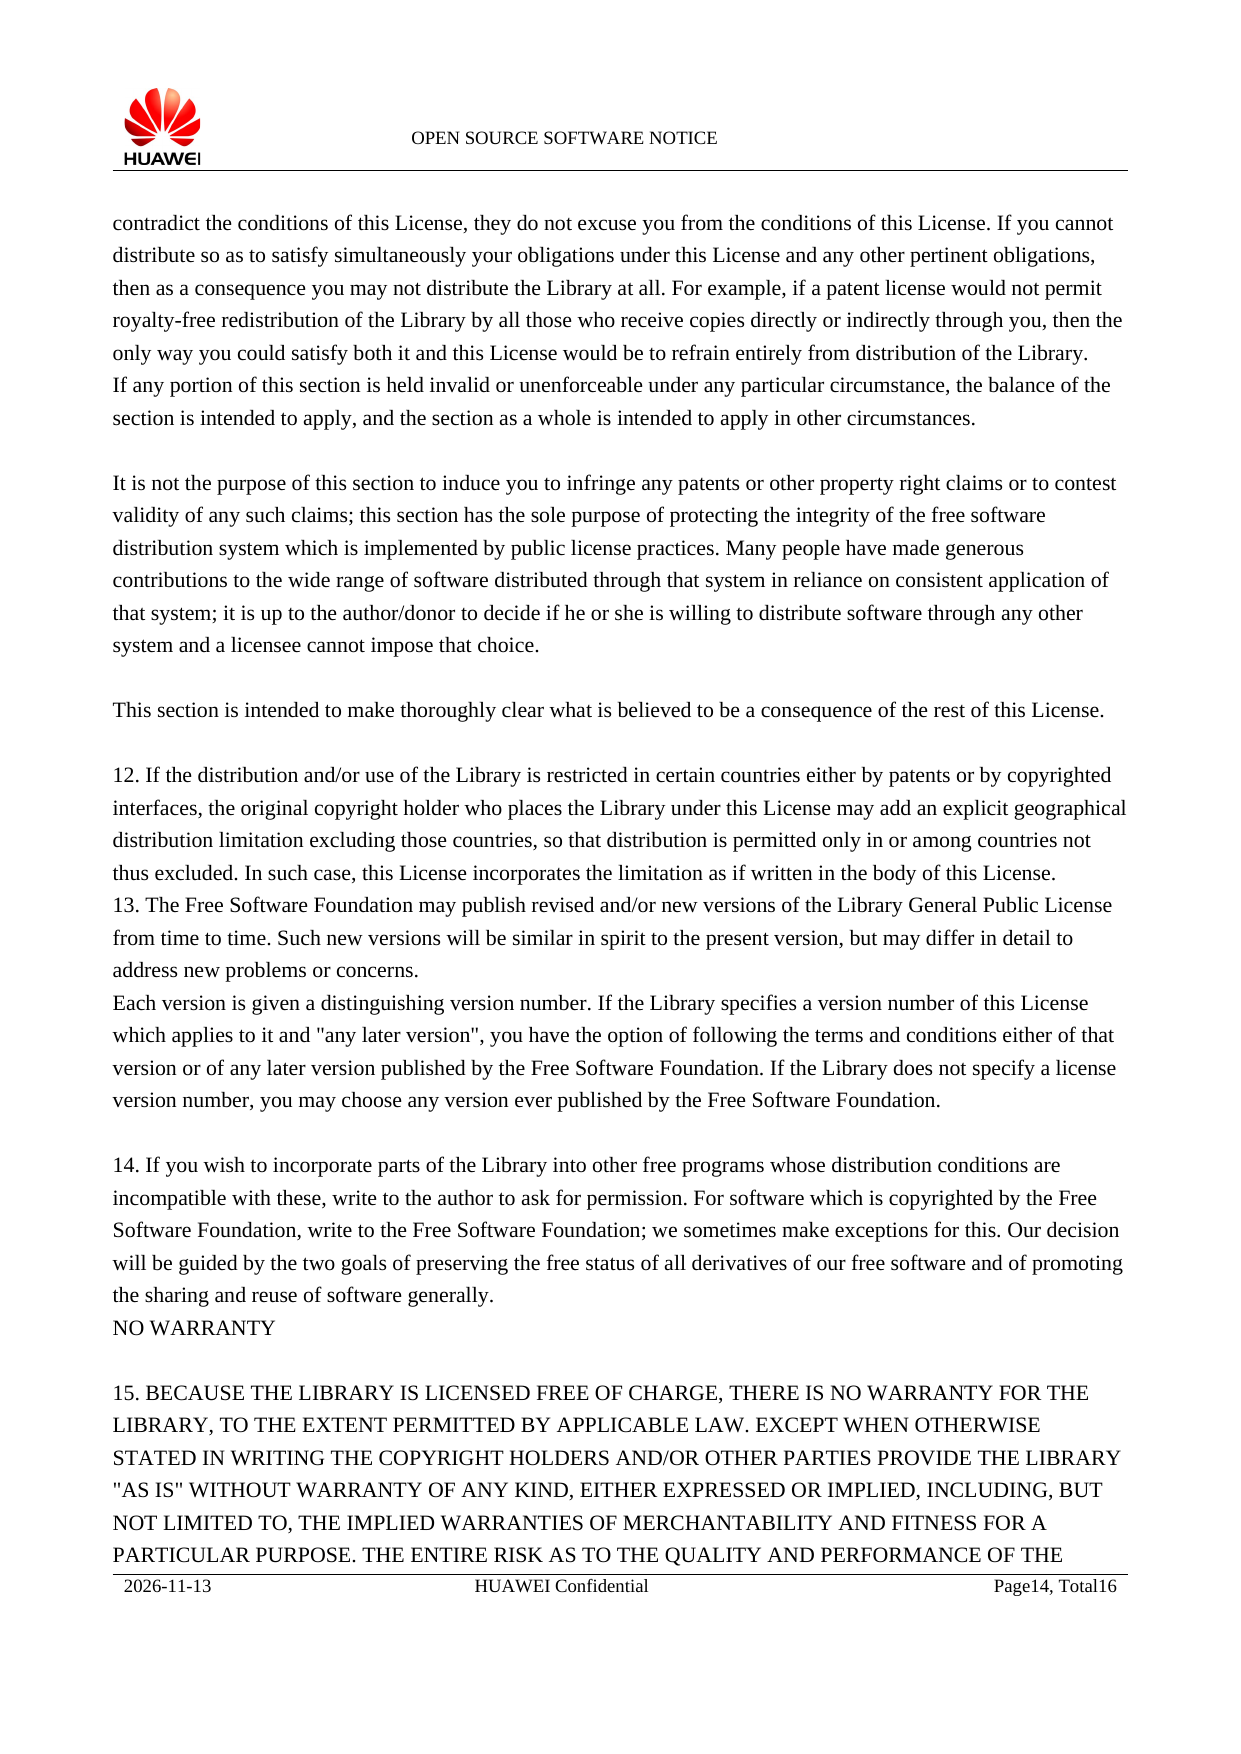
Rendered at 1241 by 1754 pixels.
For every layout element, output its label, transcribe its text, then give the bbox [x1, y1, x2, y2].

picture [124, 88, 201, 165]
